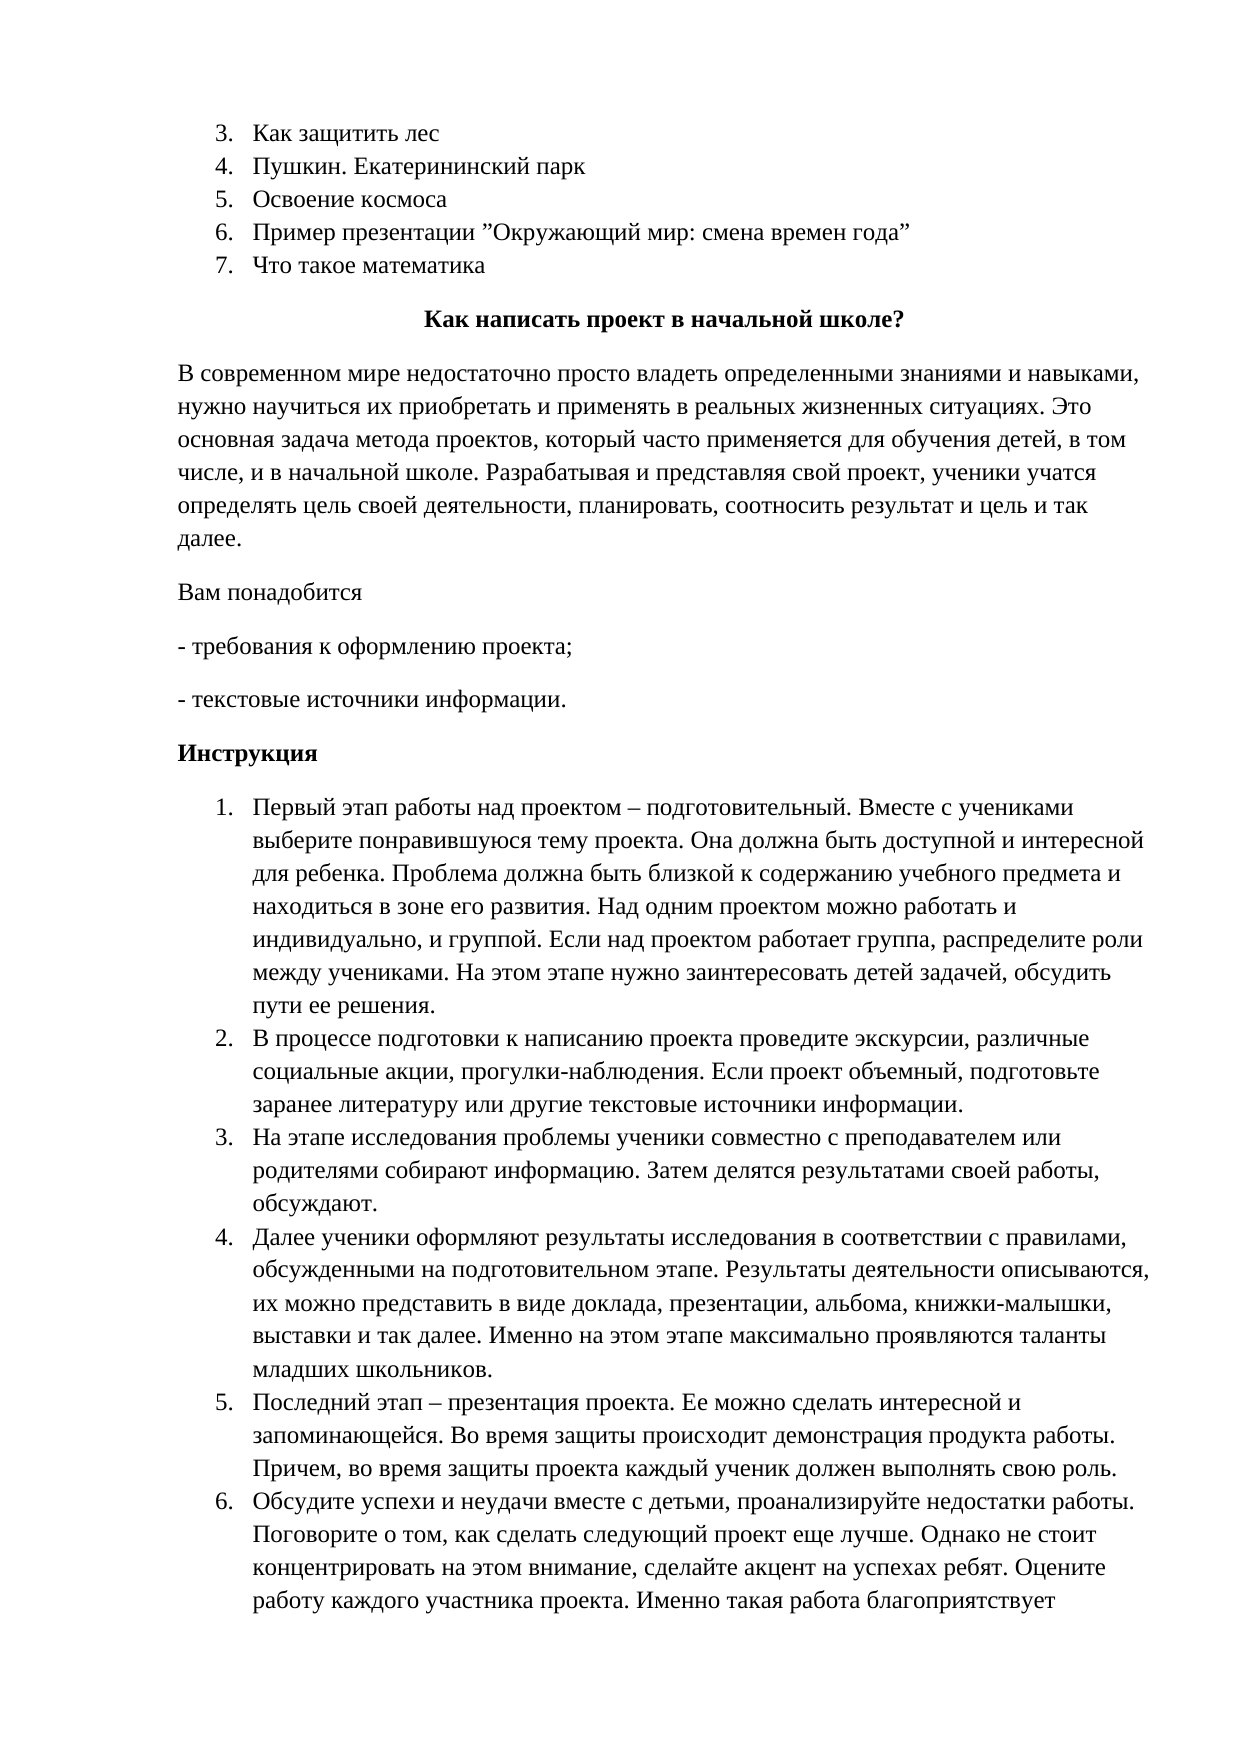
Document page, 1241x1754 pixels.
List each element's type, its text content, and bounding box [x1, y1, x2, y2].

list Последний этап – презентация проекта. Ее можно сделать интересной и запоминающейся. Во время защиты происходит демонстрация продукта работы. Причем, во время защиты проекта каждый ученик должен выполнять свою роль. [215, 1387, 1152, 1481]
list Как защитить лес [215, 118, 1152, 147]
list Пример презентации ”Окружающий мир: смена времен года” [215, 217, 1152, 246]
text Как написать проект в начальной школе? [177, 304, 1152, 333]
text Инструкция [177, 738, 1152, 767]
text - требования к оформлению проекта; [177, 631, 1152, 659]
text - текстовые источники информации. [177, 684, 1152, 713]
text Вам понадобится [177, 577, 1152, 606]
list На этапе исследования проблемы ученики совместно с преподавателем или родителями собирают информацию. Затем делятся результатами своей работы, обсуждают. [215, 1122, 1152, 1217]
list В процессе подготовки к написанию проекта проведите экскурсии, различные социальные акции, прогулки-наблюдения. Если проект объемный, подготовьте заранее литературу или другие текстовые источники информации. [215, 1023, 1152, 1118]
list Пушкин. Екатерининский парк [215, 151, 1152, 180]
list Освоение космоса [215, 184, 1152, 213]
list Что такое математика [215, 250, 1152, 279]
text В современном мире недостаточно просто владеть определенными знаниями и навыками, нужно научиться их приобретать и применять в реальных жизненных ситуациях. Это основная задача метода проектов, который часто применяется для обучения детей, в том числе, и в начальной школе. Разрабатывая и представляя свой проект, ученики учатся определять цель своей деятельности, планировать, соотносить результат и цель и так далее. [177, 358, 1152, 552]
list Далее ученики оформляют результаты исследования в соответствии с правилами, обсужденными на подготовительном этапе. Результаты деятельности описываются, их можно представить в виде доклада, презентации, альбома, книжки-малышки, выставки и так далее. Именно на этом этапе максимально проявляются таланты младших школьников. [215, 1222, 1152, 1382]
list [215, 1486, 1152, 1613]
list Первый этап работы над проектом – подготовительный. Вместе с учениками выберите понравившуюся тему проекта. Она должна быть доступной и интересной для ребенка. Проблема должна быть близкой к содержанию учебного предмета и находиться в зоне его развития. Над одним проектом можно работать и индивидуально, и группой. Если над проектом работает группа, распределите роли между учениками. На этом этапе нужно заинтересовать детей задачей, обсудить пути ее решения. [215, 792, 1152, 1019]
